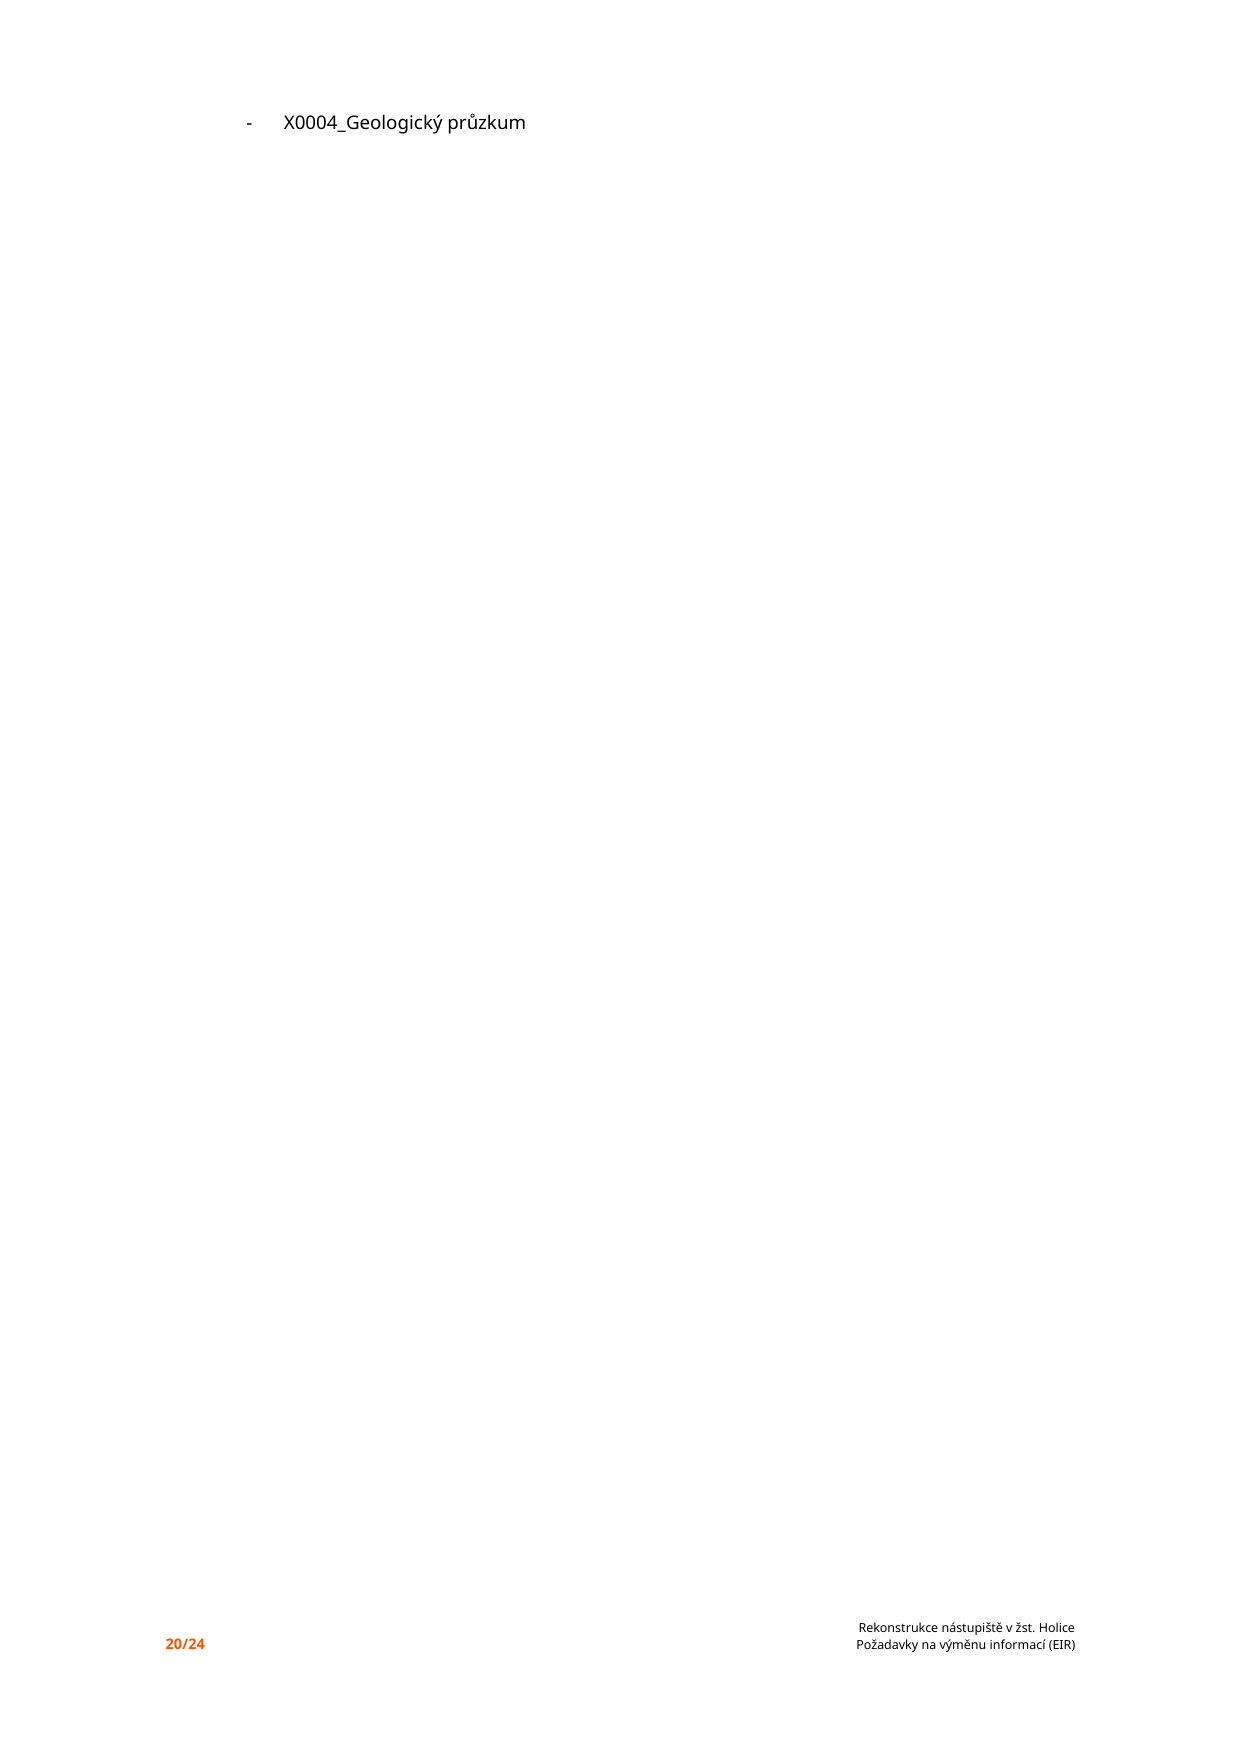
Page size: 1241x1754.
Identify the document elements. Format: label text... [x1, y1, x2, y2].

list X0004_Geologický průzkum [246, 109, 1075, 135]
